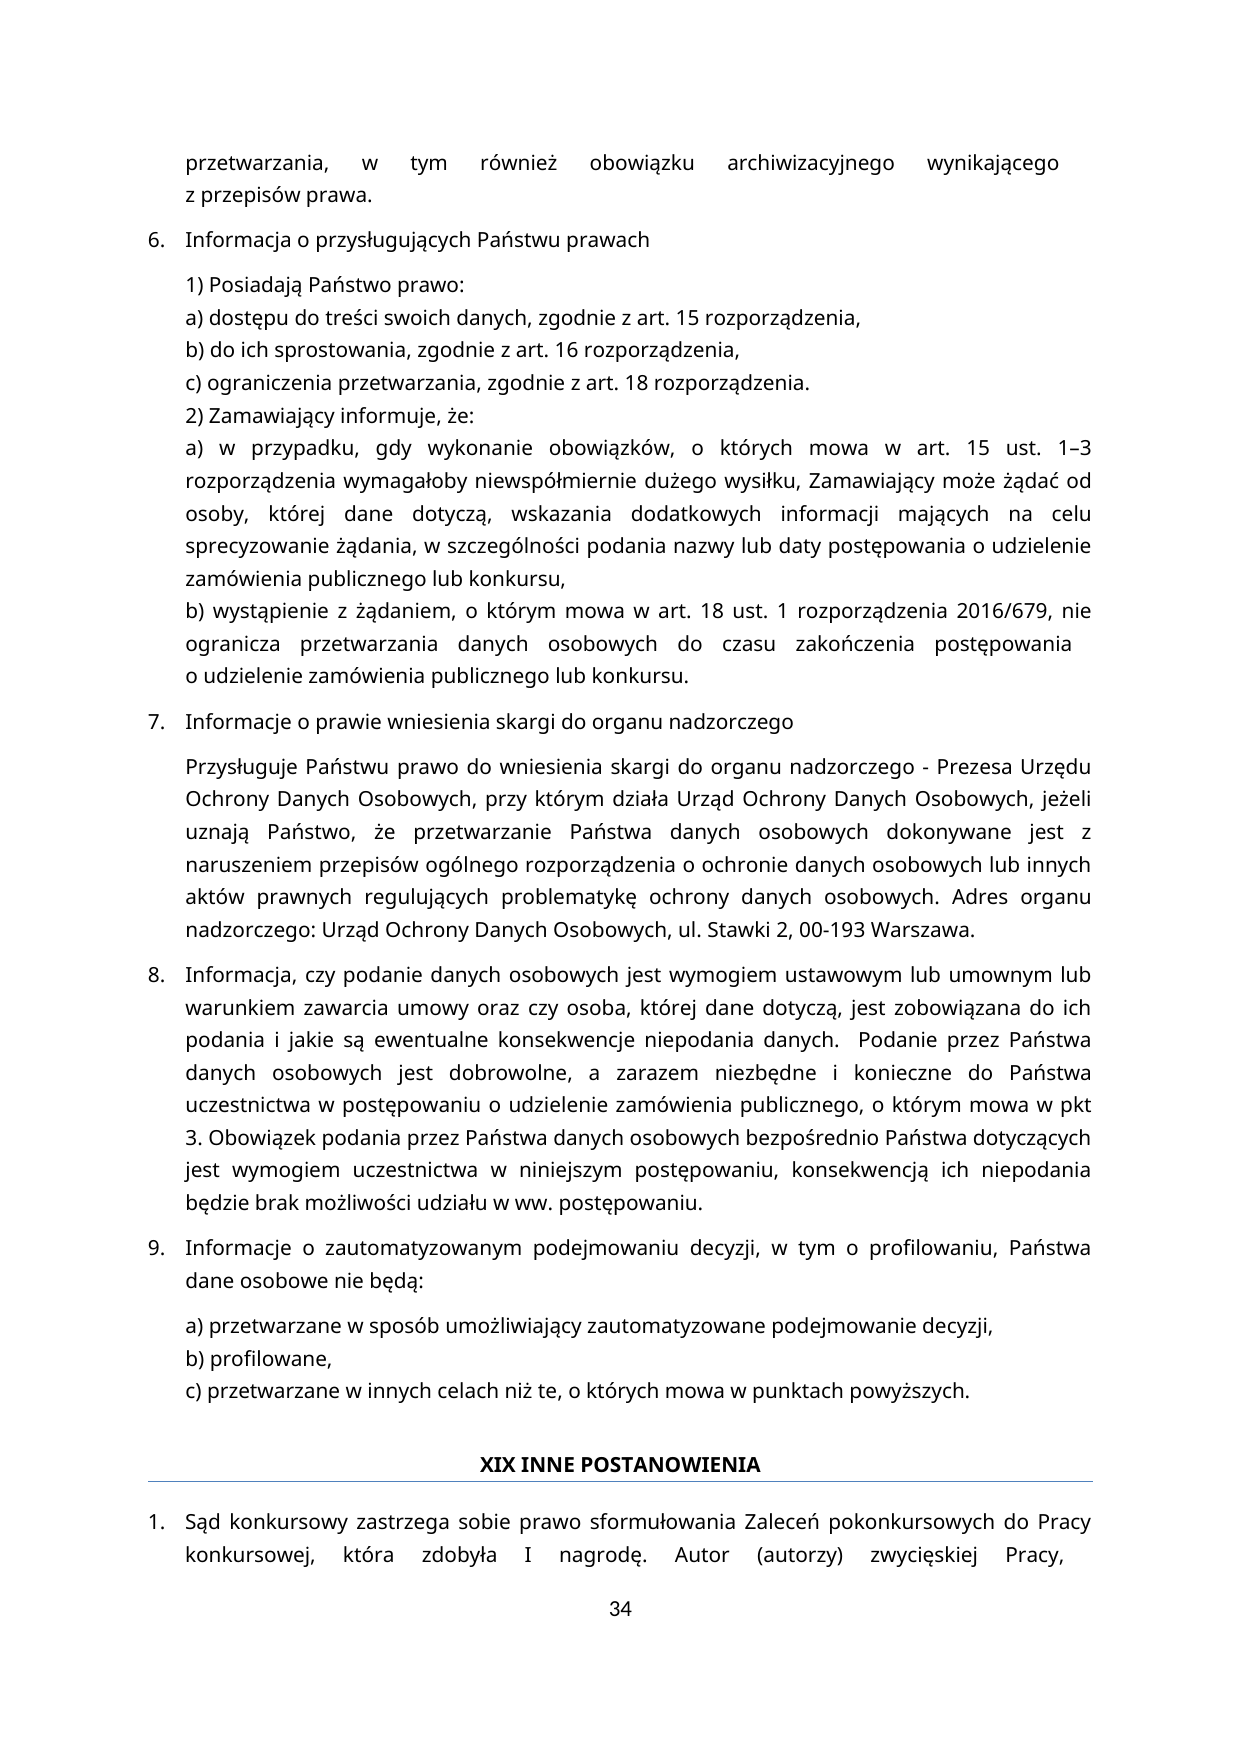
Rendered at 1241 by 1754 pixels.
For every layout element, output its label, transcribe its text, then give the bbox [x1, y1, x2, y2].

text c) przetwarzane w innych celach niż te, o których mowa w punktach powyższych. [185, 1376, 1093, 1405]
list Informacje o zautomatyzowanym podejmowaniu decyzji, w tym o profilowaniu, Państwa dane osobowe nie będą: [148, 1233, 1093, 1294]
list Informacja o przysługujących Państwu prawach [148, 225, 1093, 254]
text a) w przypadku, gdy wykonanie obowiązków, o których mowa w art. 15 ust. 1–3 rozporządzenia wymagałoby niewspółmiernie dużego wysiłku, Zamawiający może żądać od osoby, której dane dotyczą, wskazania dodatkowych informacji mających na celu sprecyzowanie żądania, w szczególności podania nazwy lub daty postępowania o udzielenie zamówienia publicznego lub konkursu, [185, 433, 1093, 592]
text a) przetwarzane w sposób umożliwiający zautomatyzowane podejmowanie decyzji, [185, 1311, 1093, 1339]
list Informacja, czy podanie danych osobowych jest wymogiem ustawowym lub umownym lub warunkiem zawarcia umowy oraz czy osoba, której dane dotyczą, jest zobowiązana do ich podania i jakie są ewentualne konsekwencje niepodania danych. Podanie przez Państwa danych osobowych jest dobrowolne, a zarazem niezbędne i konieczne do Państwa uczestnictwa w postępowaniu o udzielenie zamówienia publicznego, o którym mowa w pkt 3. Obowiązek podania przez Państwa danych osobowych bezpośrednio Państwa dotyczących jest wymogiem uczestnictwa w niniejszym postępowaniu, konsekwencją ich niepodania będzie brak możliwości udziału w ww. postępowaniu. [148, 960, 1093, 1217]
text XIX INNE POSTANOWIENIA [148, 1451, 1093, 1481]
text b) wystąpienie z żądaniem, o którym mowa w art. 18 ust. 1 rozporządzenia 2016/679, nie ogranicza przetwarzania danych osobowych do czasu zakończenia postępowania o udzielenie zamówienia publicznego lub konkursu. [185, 596, 1093, 690]
text 1) Posiadają Państwo prawo: [185, 270, 1093, 299]
text b) do ich sprostowania, zgodnie z art. 16 rozporządzenia, [185, 336, 1093, 364]
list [148, 148, 1093, 209]
text b) profilowane, [185, 1344, 1093, 1372]
text 2) Zamawiający informuje, że: [185, 401, 1093, 429]
text a) dostępu do treści swoich danych, zgodnie z art. 15 rozporządzenia, [185, 303, 1093, 331]
text Przysługuje Państwu prawo do wniesienia skargi do organu nadzorczego - Prezesa Urzędu Ochrony Danych Osobowych, przy którym działa Urząd Ochrony Danych Osobowych, jeżeli uznają Państwo, że przetwarzanie Państwa danych osobowych dokonywane jest z naruszeniem przepisów ogólnego rozporządzenia o ochronie danych osobowych lub innych aktów prawnych regulujących problematykę ochrony danych osobowych. Adres organu nadzorczego: Urząd Ochrony Danych Osobowych, ul. Stawki 2, 00-193 Warszawa. [185, 752, 1093, 943]
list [148, 1507, 1093, 1568]
list Informacje o prawie wniesienia skargi do organu nadzorczego [148, 707, 1093, 735]
text c) ograniczenia przetwarzania, zgodnie z art. 18 rozporządzenia. [185, 368, 1093, 397]
